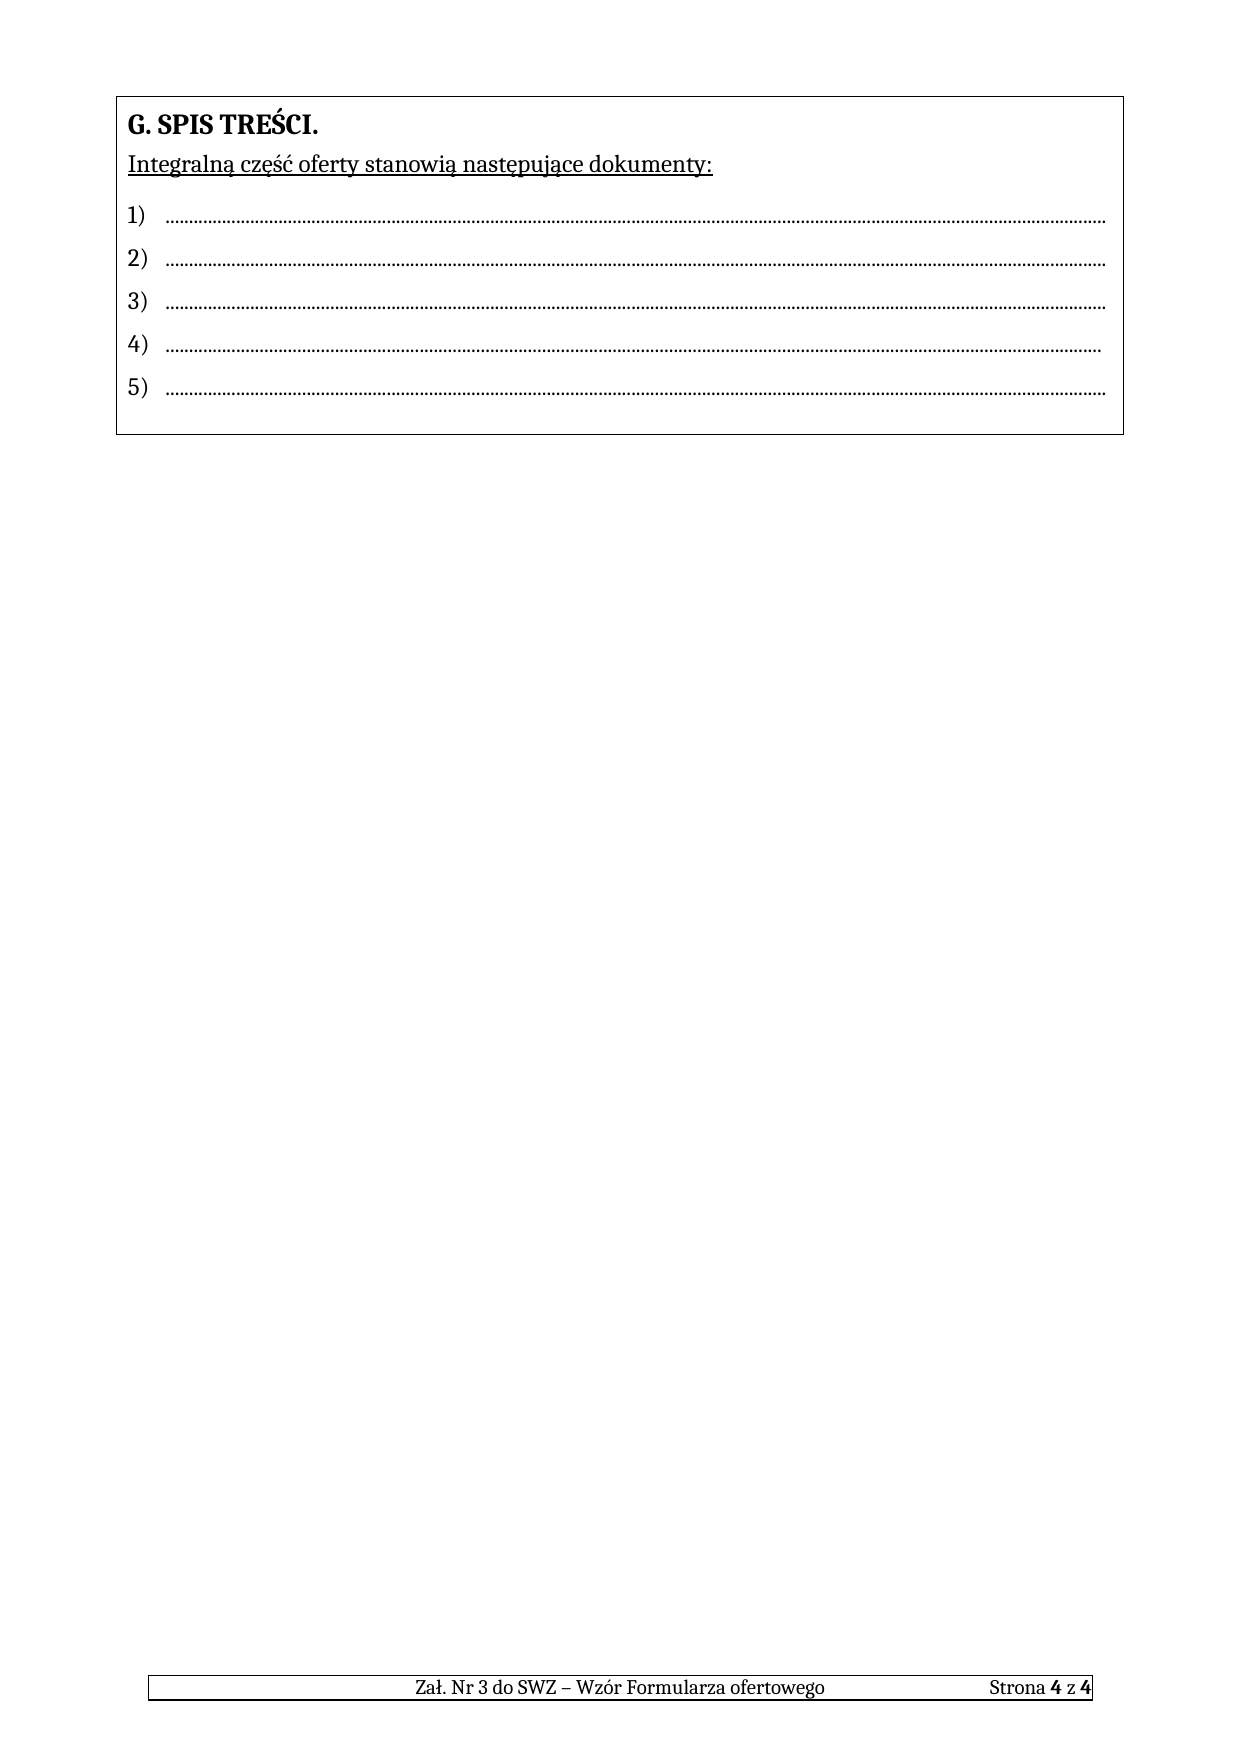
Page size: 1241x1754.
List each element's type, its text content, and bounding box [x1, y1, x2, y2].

table_cell G. SPIS TREŚCI. Integralną część oferty stanowią następujące dokumenty: ........................................................................................................................................................................................................ ........................................................................................................................................................................................................ ........................................................................................................................................................................................................ ....................................................................................................................................................................................................... ........................................................................................................................................................................................................ [117, 97, 1123, 434]
